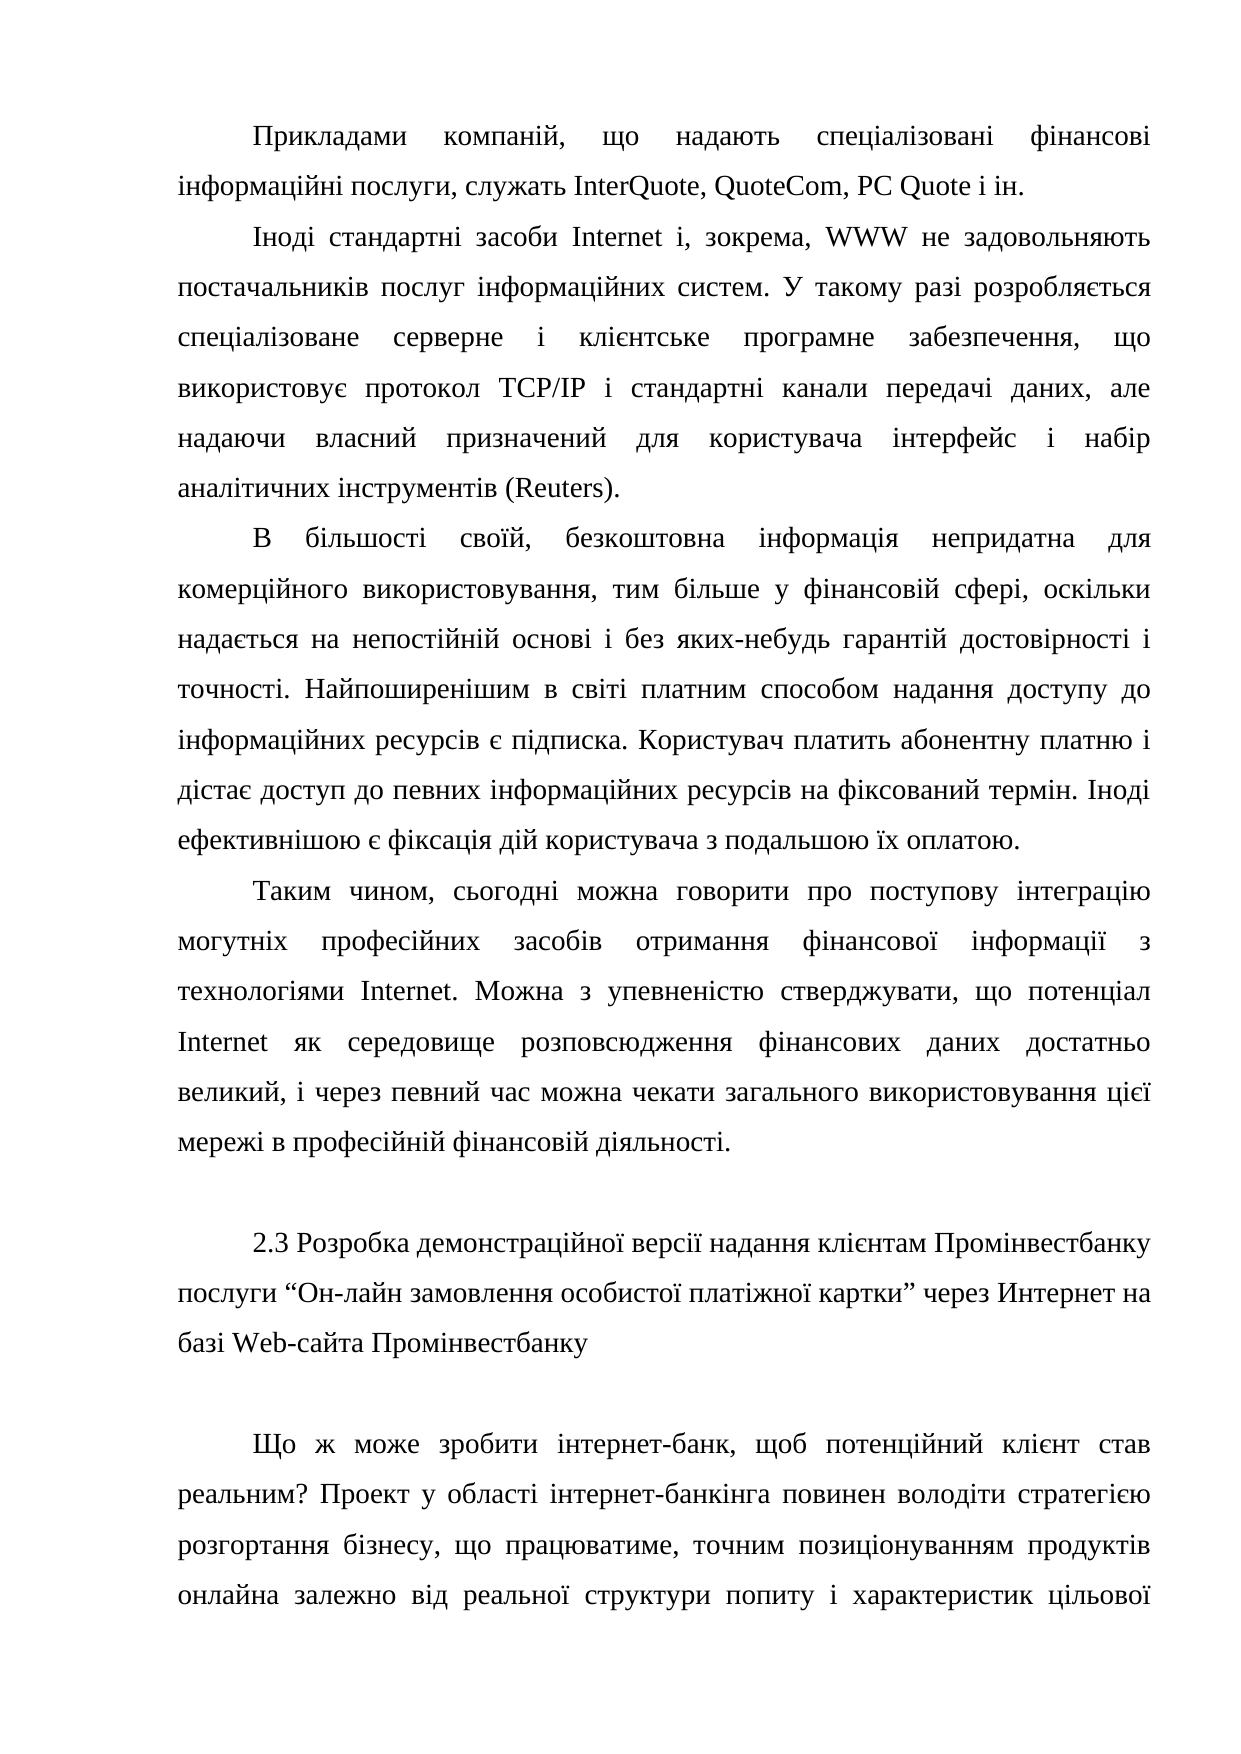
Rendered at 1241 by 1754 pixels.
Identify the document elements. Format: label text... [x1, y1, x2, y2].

text 2.3 Розробка демонстраційної версії надання клієнтам Промінвестбанку послуги “Он-лайн замовлення особистої платіжної картки” через Интернет на базі Web-сайта Промінвестбанку [177, 1225, 1152, 1359]
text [177, 1426, 1152, 1611]
text Таким чином, сьогодні можна говорити про поступову інтеграцію могутніх професійних засобів отримання фінансової інформації з технологіями Internet. Можна з упевненістю стверджувати, що потенціал Internet як середовище розповсюдження фінансових даних достатньо великий, і через певний час можна чекати загального використовування цієї мережі в професійній фінансовій діяльності. [177, 873, 1152, 1158]
text Іноді стандартні засоби Internet і, зокрема, WWW не задовольняють постачальників послуг інформаційних систем. У такому разі розробляється спеціалізоване серверне і клієнтське програмне забезпечення, що використовує протокол TCP/IP і стандартні канали передачі даних, але надаючи власний призначений для користувача інтерфейс і набір аналітичних інструментів (Reuters). [177, 219, 1152, 504]
text Прикладами компаній, що надають спеціалізовані фінансові інформаційні послуги, служать InterQuote, QuoteCom, PC Quote і ін. [177, 118, 1152, 202]
text В більшості своїй, безкоштовна інформація непридатна для комерційного використовування, тим більше у фінансовій сфері, оскільки надається на непостійній основі і без яких-небудь гарантій достовірності і точності. Найпоширенішим в світі платним способом надання доступу до інформаційних ресурсів є підписка. Користувач платить абонентну платню і дістає доступ до певних інформаційних ресурсів на фіксований термін. Іноді ефективнішою є фіксація дій користувача з подальшою їх оплатою. [177, 521, 1152, 856]
